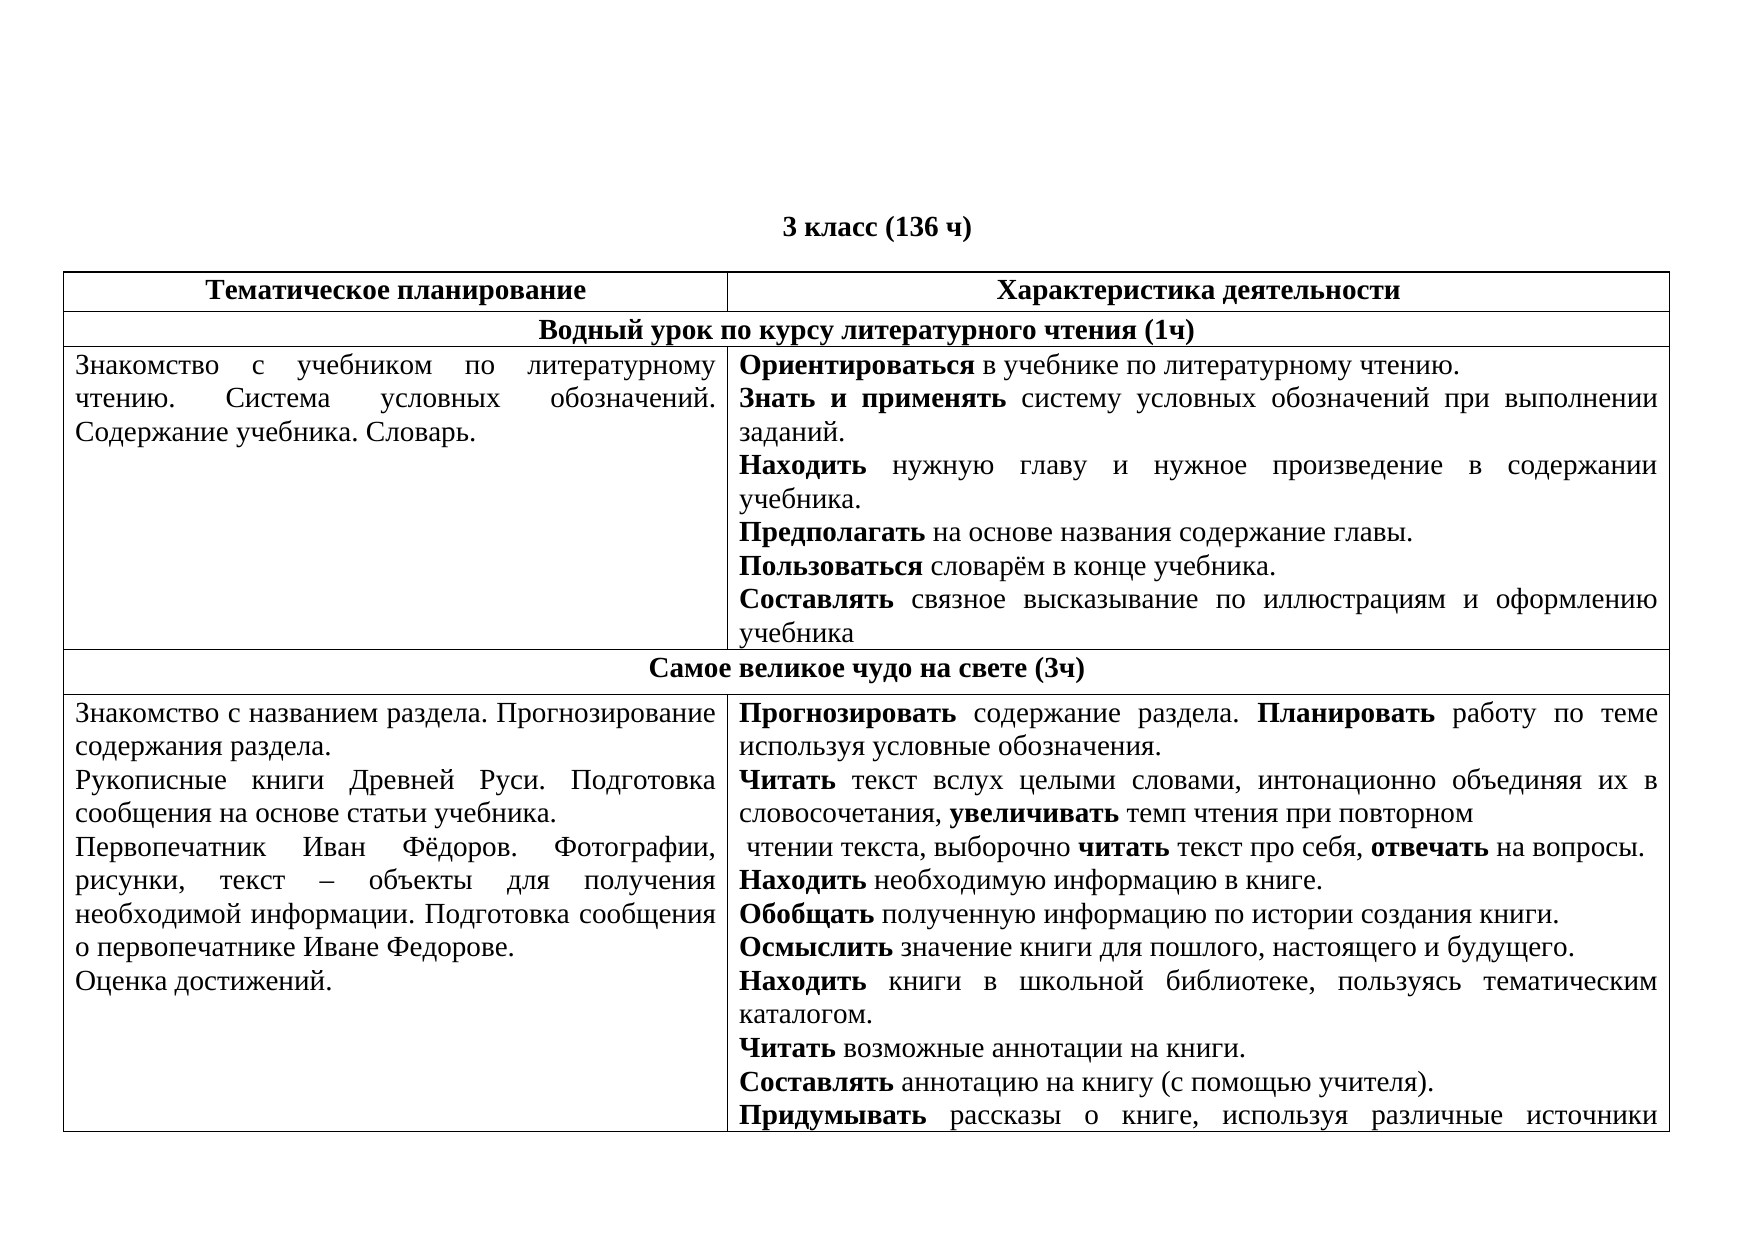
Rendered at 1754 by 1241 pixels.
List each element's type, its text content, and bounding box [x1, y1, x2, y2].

table_cell Самое великое чудо на свете (3ч) [64, 650, 1669, 694]
text 3 класс (136 ч) [75, 209, 1679, 243]
table_cell Водный урок по курсу литературного чтения (1ч) [64, 312, 1669, 346]
table_cell Ориентироваться в учебнике по литературному чтению. Знать и применять систему условных обозначений при выполнении заданий. Находить нужную главу и нужное произведение в содержании учебника. Предполагать на основе названия содержание главы. Пользоваться словарём в конце учебника. Составлять связное высказывание по иллюстрациям и оформлению учебника [728, 347, 1669, 649]
table_header Тематическое планирование [64, 273, 727, 311]
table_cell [728, 695, 1669, 1131]
table_cell Знакомство с учебником по литературному чтению. Система условных обозначений. Содержание учебника. Словарь. [64, 347, 727, 649]
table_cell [64, 695, 727, 1131]
table_header Характеристика деятельности [728, 273, 1669, 311]
